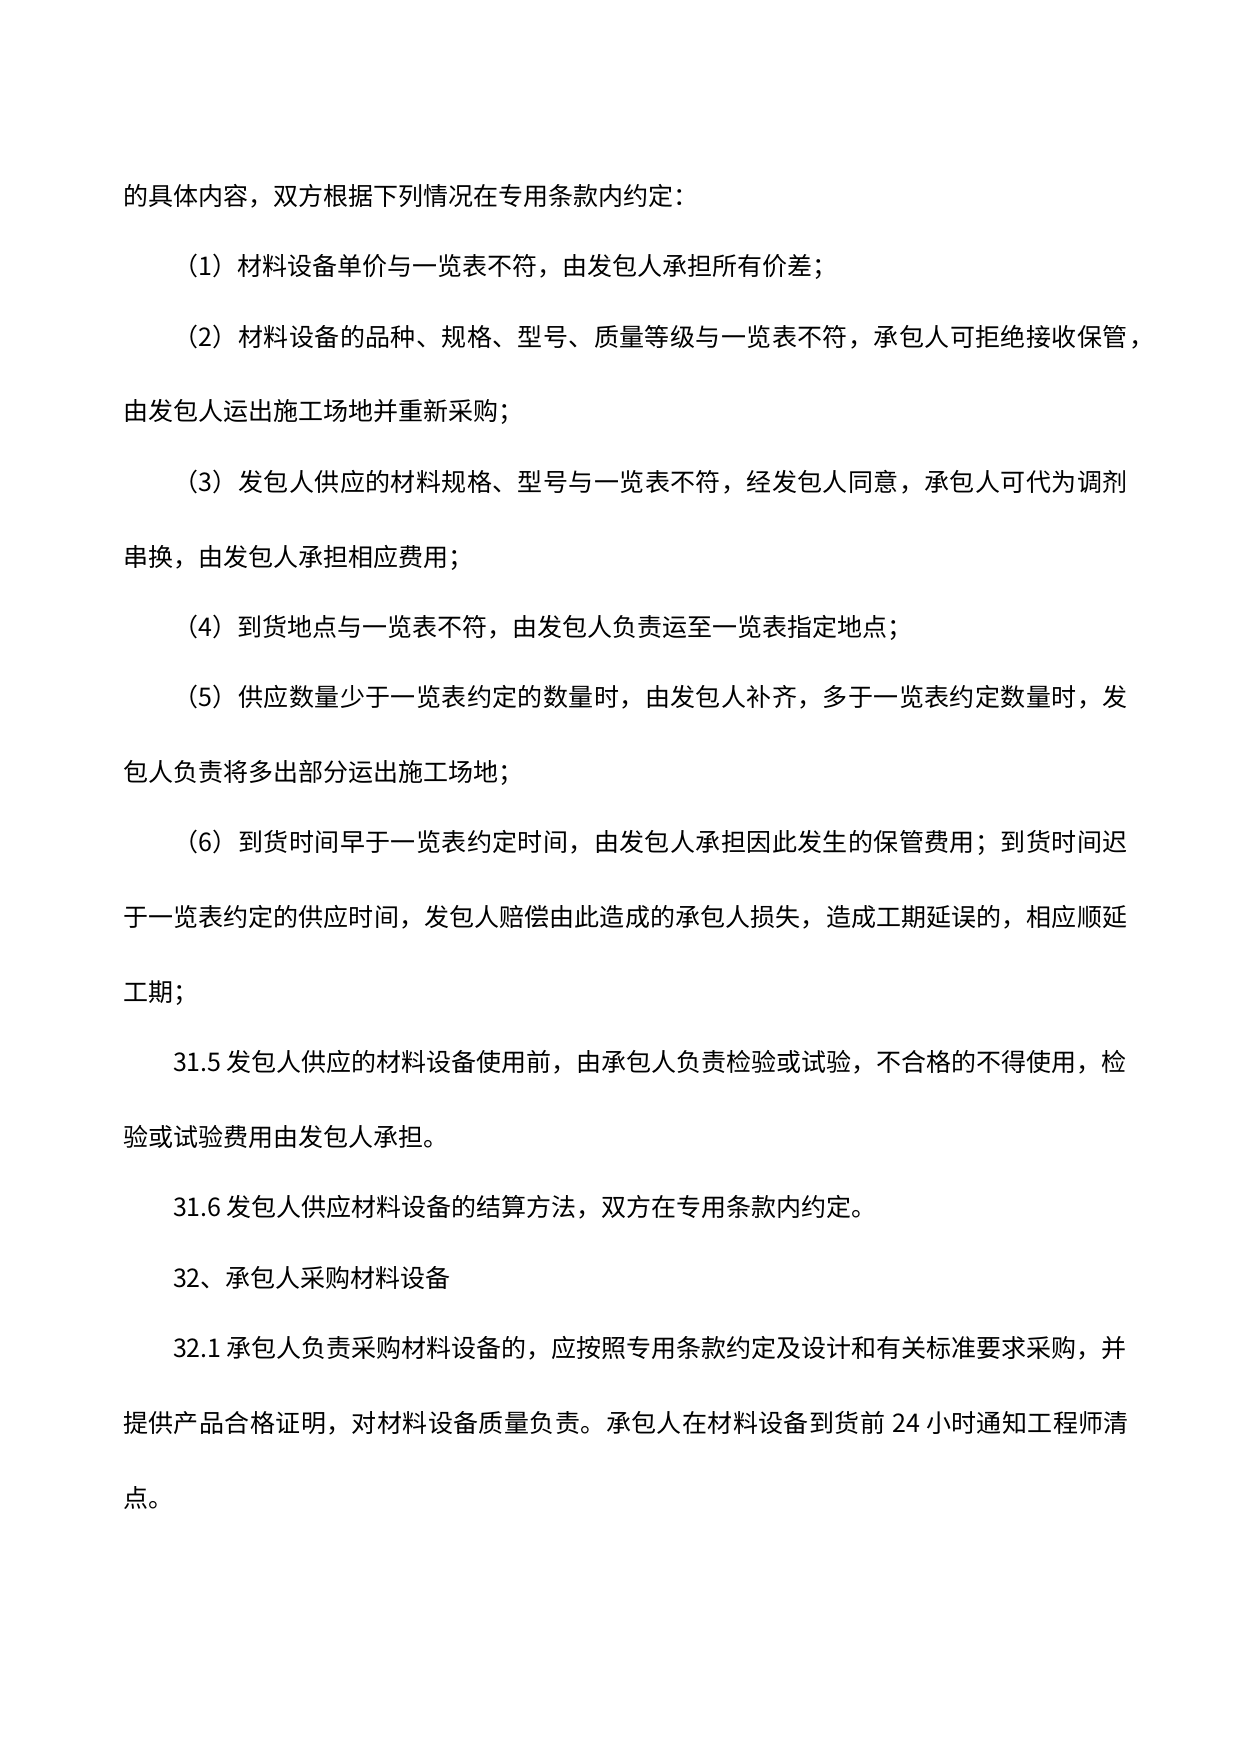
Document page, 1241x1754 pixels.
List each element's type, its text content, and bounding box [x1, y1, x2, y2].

text （1）材料设备单价与一览表不符，由发包人承担所有价差； [123, 232, 1129, 297]
text （3）发包人供应的材料规格、型号与一览表不符，经发包人同意，承包人可代为调剂串换，由发包人承担相应费用； [123, 448, 1129, 588]
text （4）到货地点与一览表不符，由发包人负责运至一览表指定地点； [123, 593, 1129, 658]
text 32、承包人采购材料设备 [123, 1244, 1129, 1309]
text （2）材料设备的品种、规格、型号、质量等级与一览表不符，承包人可拒绝接收保管，由发包人运出施工场地并重新采购； [123, 303, 1129, 442]
text （5）供应数量少于一览表约定的数量时，由发包人补齐，多于一览表约定数量时，发包人负责将多出部分运出施工场地； [123, 663, 1129, 803]
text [123, 162, 1129, 227]
text 31.5发包人供应的材料设备使用前，由承包人负责检验或试验，不合格的不得使用，检验或试验费用由发包人承担。 [123, 1028, 1129, 1168]
text （6）到货时间早于一览表约定时间，由发包人承担因此发生的保管费用；到货时间迟于一览表约定的供应时间，发包人赔偿由此造成的承包人损失，造成工期延误的，相应顺延工期； [123, 808, 1129, 1023]
text 32.1承包人负责采购材料设备的，应按照专用条款约定及设计和有关标准要求采购，并提供产品合格证明，对材料设备质量负责。承包人在材料设备到货前24小时通知工程师清点。 [123, 1314, 1129, 1529]
text 31.6发包人供应材料设备的结算方法，双方在专用条款内约定。 [123, 1173, 1129, 1238]
